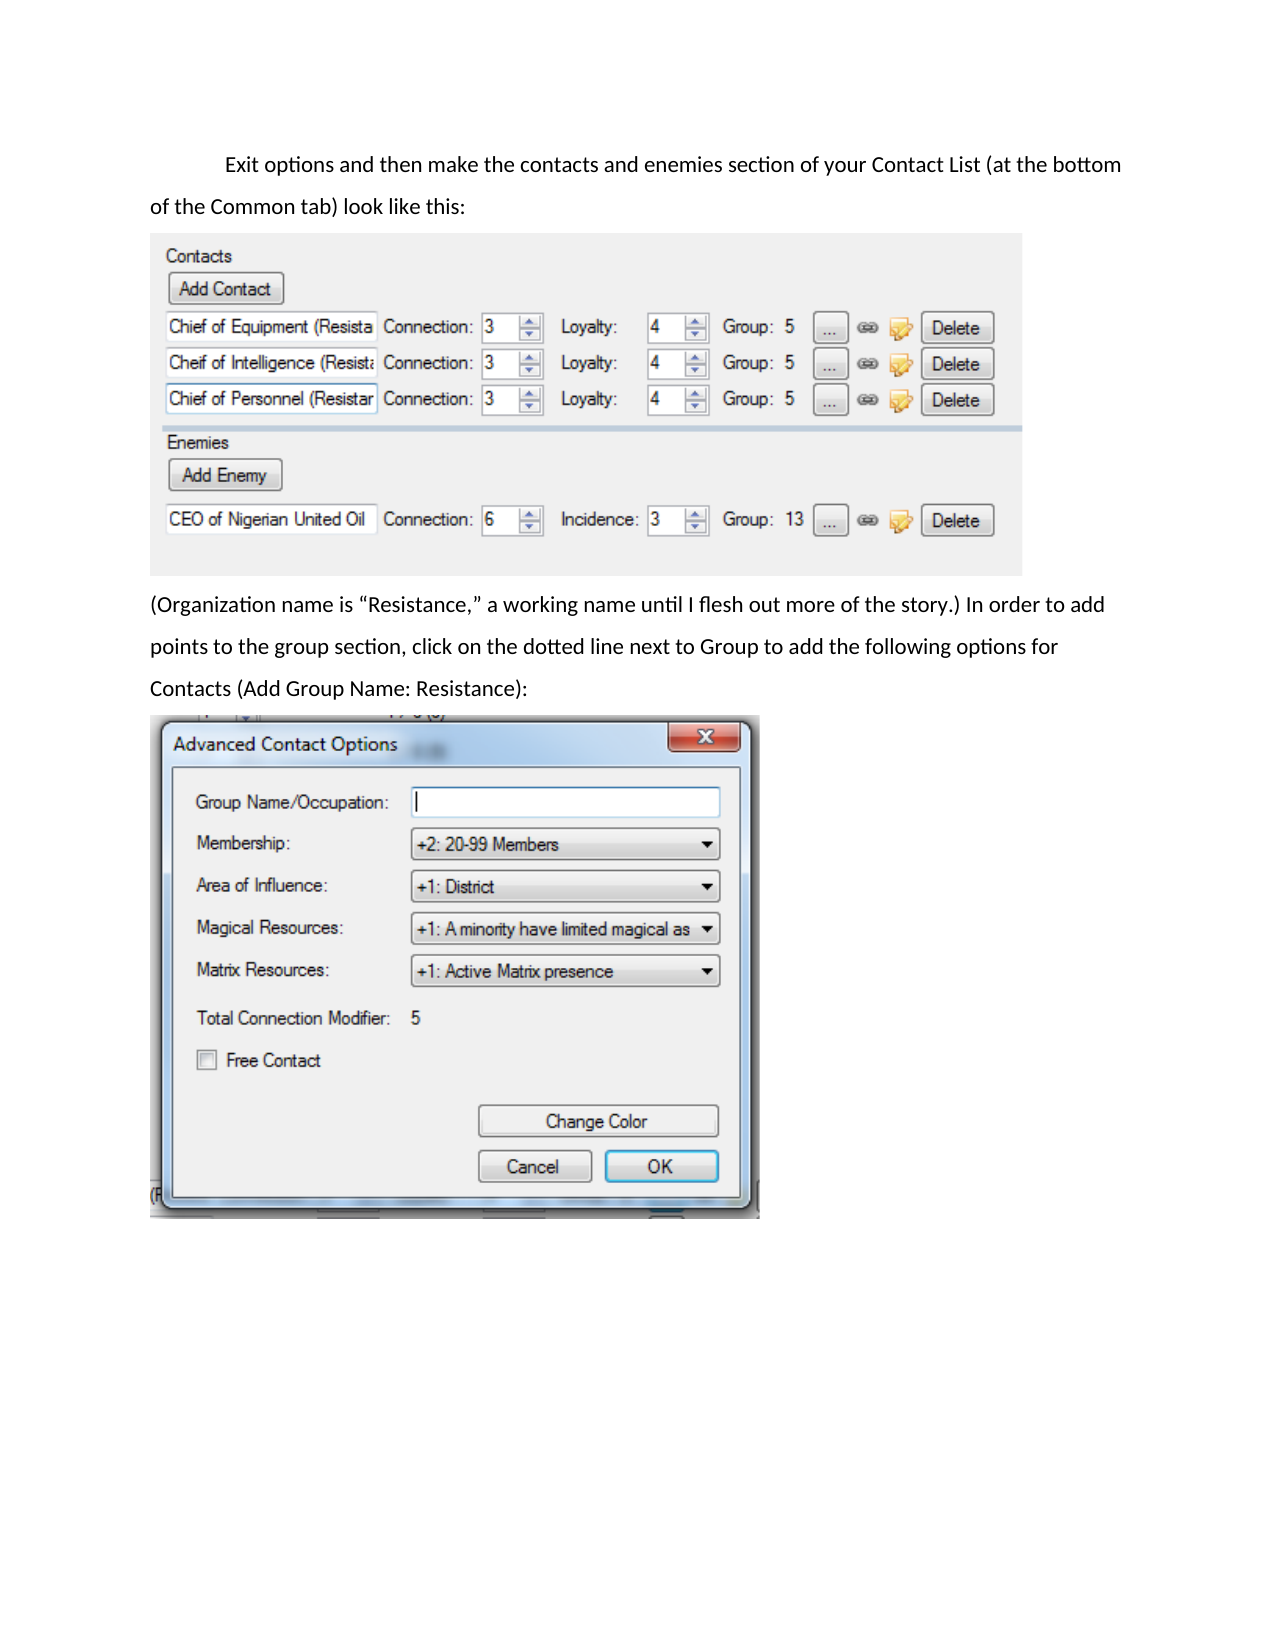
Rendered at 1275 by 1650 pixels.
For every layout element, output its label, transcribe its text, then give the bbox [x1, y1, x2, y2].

picture [150, 715, 760, 1219]
picture [150, 233, 1023, 576]
text Exit options and then make the contacts and enemies section of your Contact List (at the bottom of the Common tab) look like this: [150, 150, 1125, 220]
